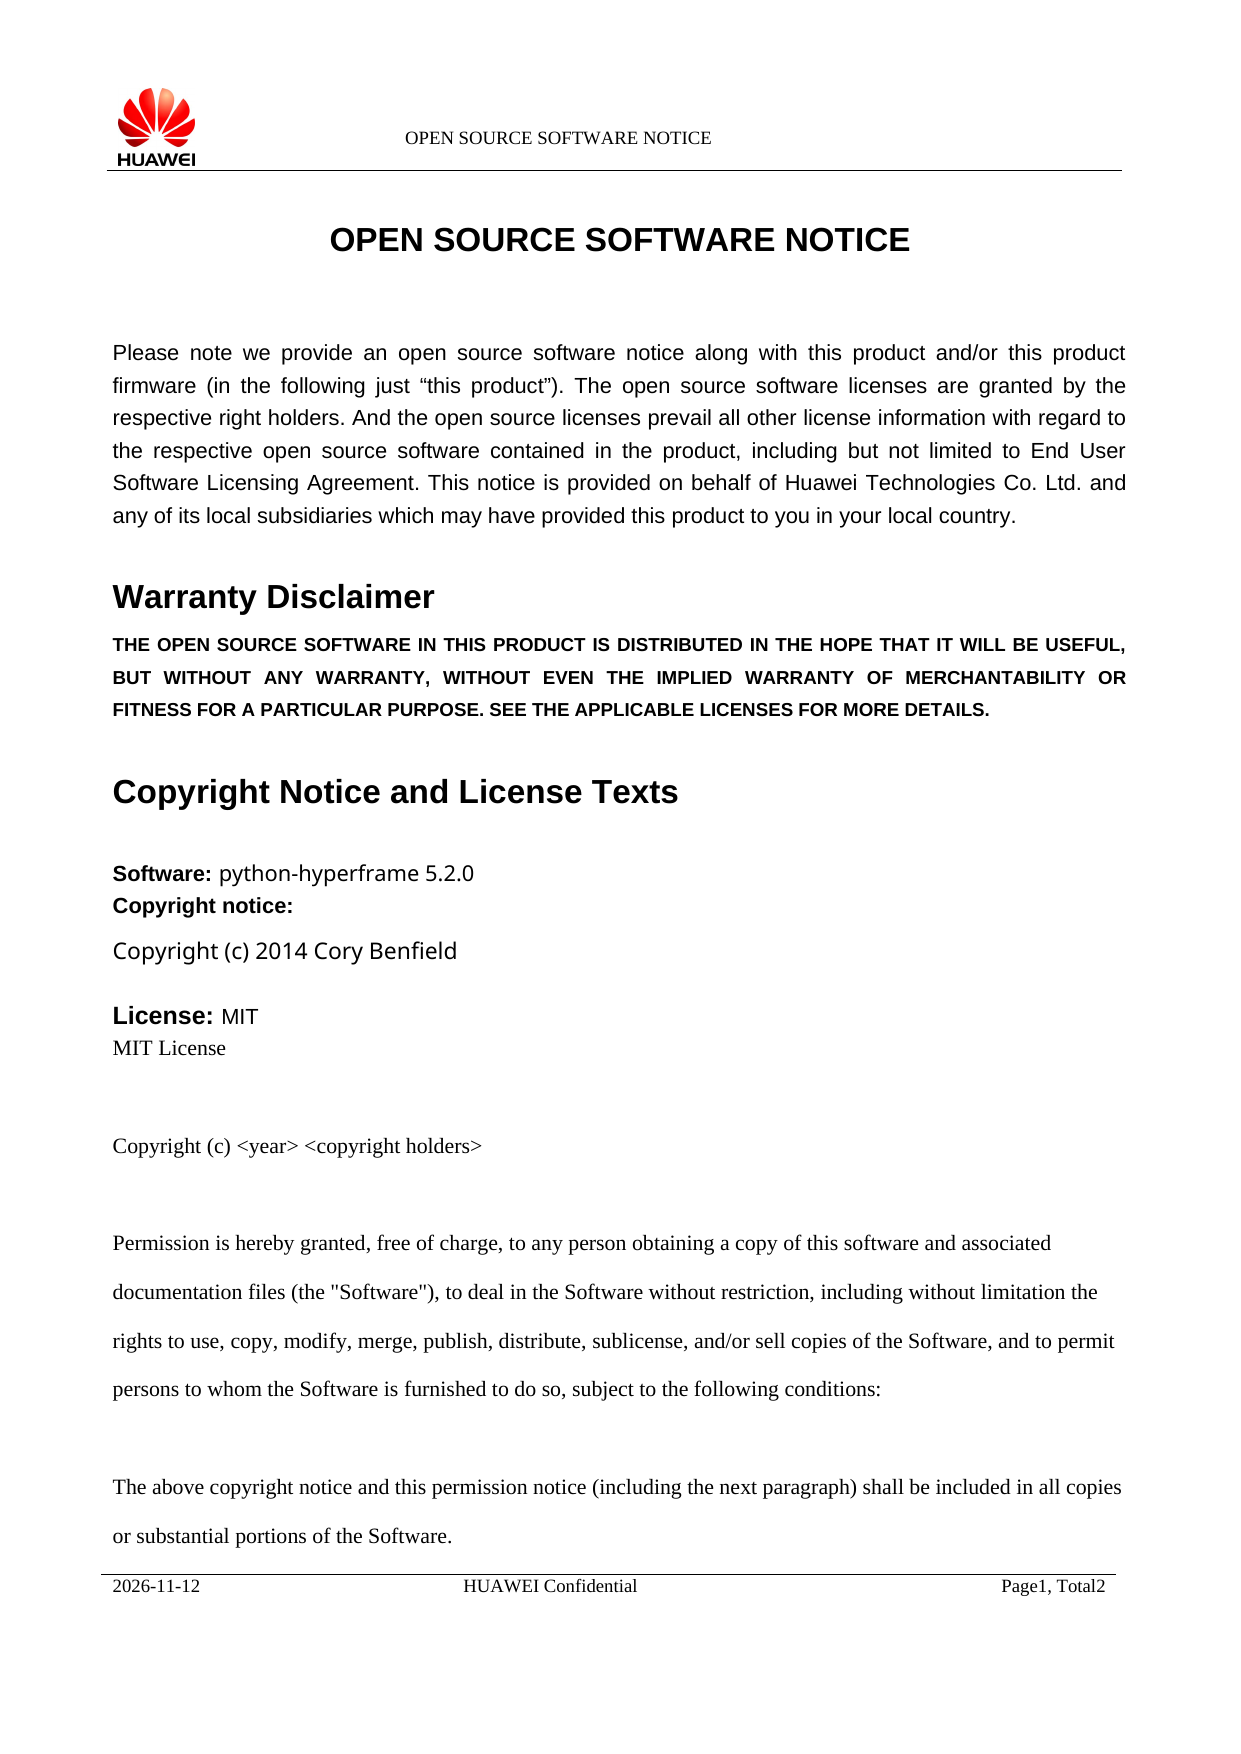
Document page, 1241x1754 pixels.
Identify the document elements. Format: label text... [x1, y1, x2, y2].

text License: MIT [112, 999, 1128, 1031]
text OPEN SOURCE SOFTWARE NOTICE [112, 206, 1128, 271]
text Please note we provide an open source software notice along with this product and/or this product firmware (in the following just “this product”). The open source software licenses are granted by the respective right holders. And the open source licenses prevail all other license information with regard to the respective open source software contained in the product, including but not limited to End User Software Licensing Agreement. This notice is provided on behalf of Huawei Technologies Co. Ltd. and any of its local subsidiaries which may have provided this product to you in your local country. [112, 336, 1128, 531]
title Software: python-hyperframe 5.2.0 [112, 856, 1128, 889]
picture [118, 88, 195, 166]
text Copyright (c) 2014 Cory Benfield [112, 934, 1128, 999]
text Warranty Disclaimer [112, 564, 1128, 629]
text Copyright Notice and License Texts [112, 759, 1128, 824]
text The open source software in this product is distributed in the hope that it will be useful, but WITHOUT ANY WARRANTY, without even the implied warranty of MERCHANTABILITY or FITNESS FOR A PARTICULAR PURPOSE. See the applicable licenses for more details. [112, 629, 1128, 726]
text Copyright notice: [112, 889, 1128, 921]
